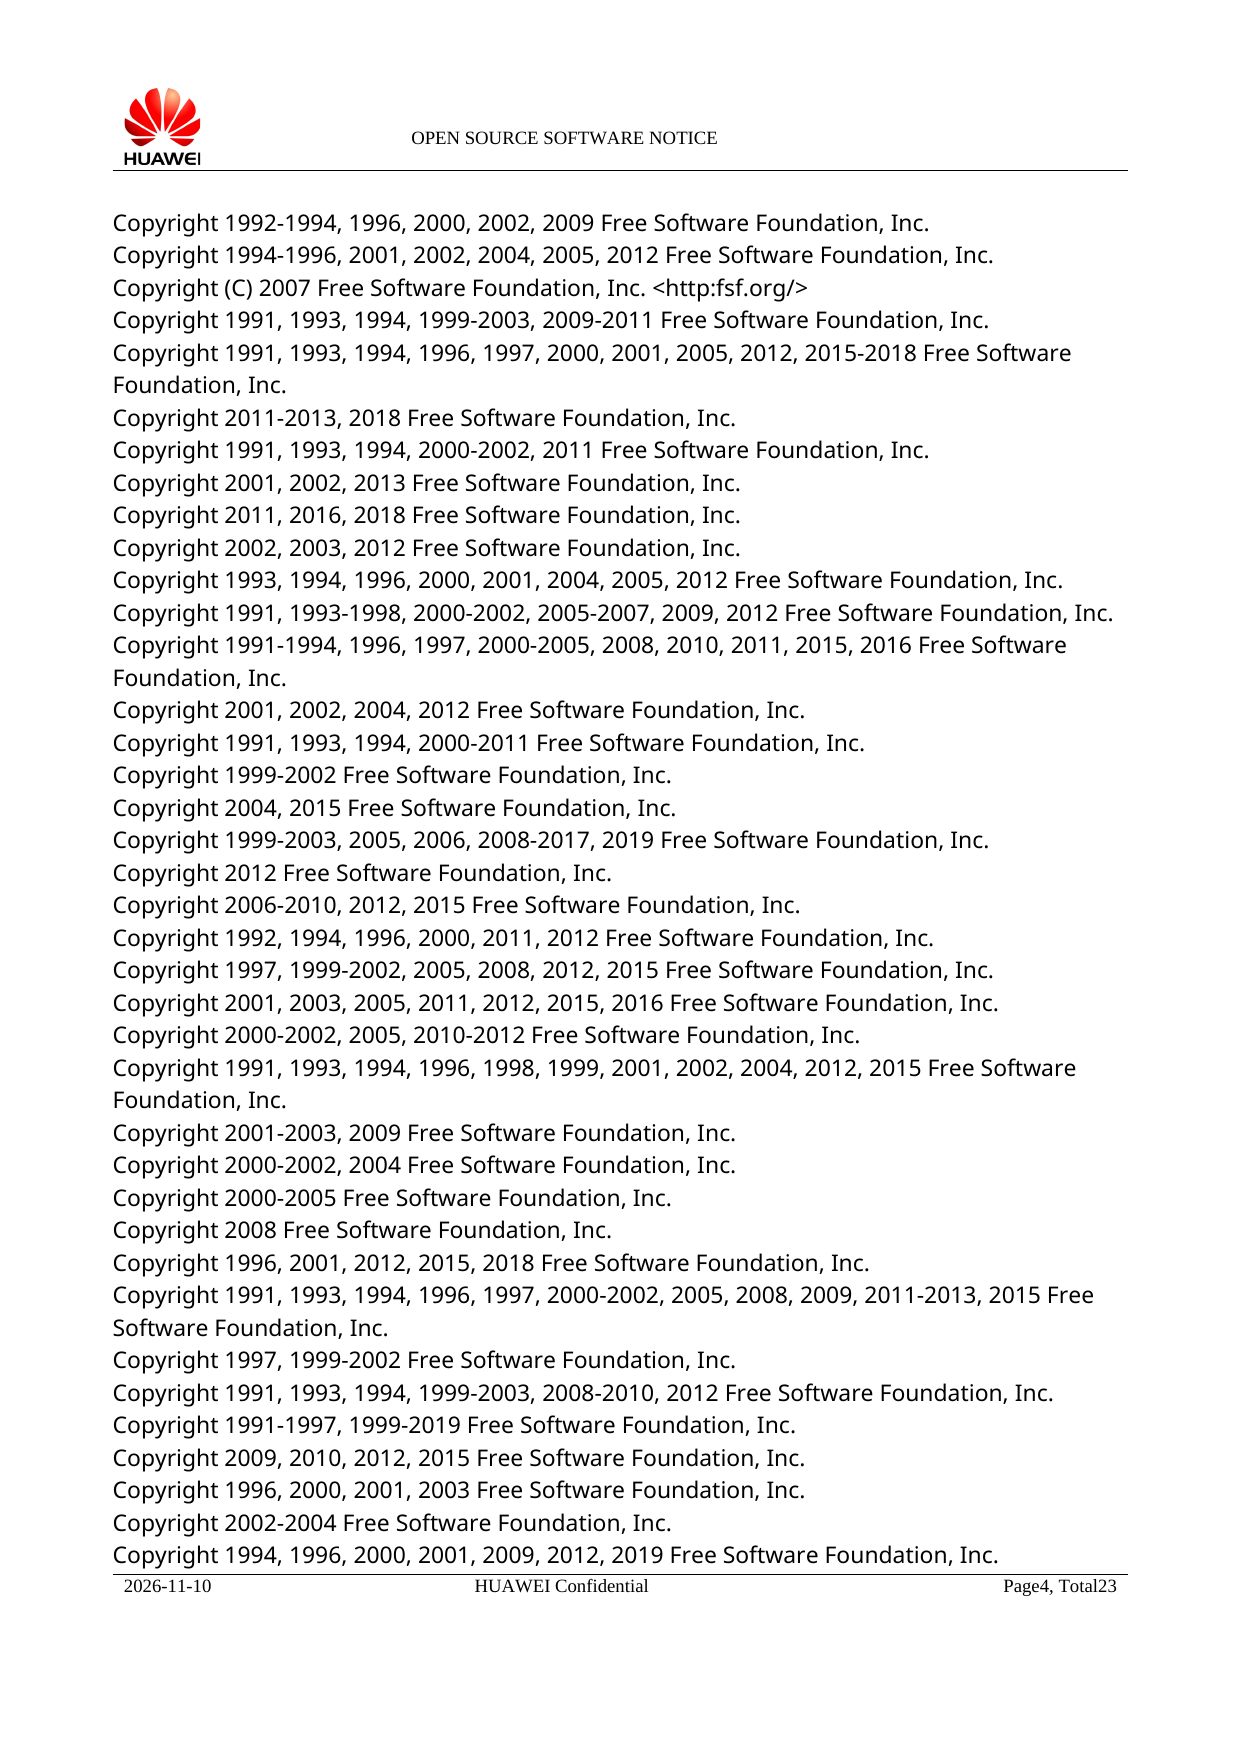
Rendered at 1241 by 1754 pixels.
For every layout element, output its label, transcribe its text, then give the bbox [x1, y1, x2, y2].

picture [124, 88, 201, 165]
